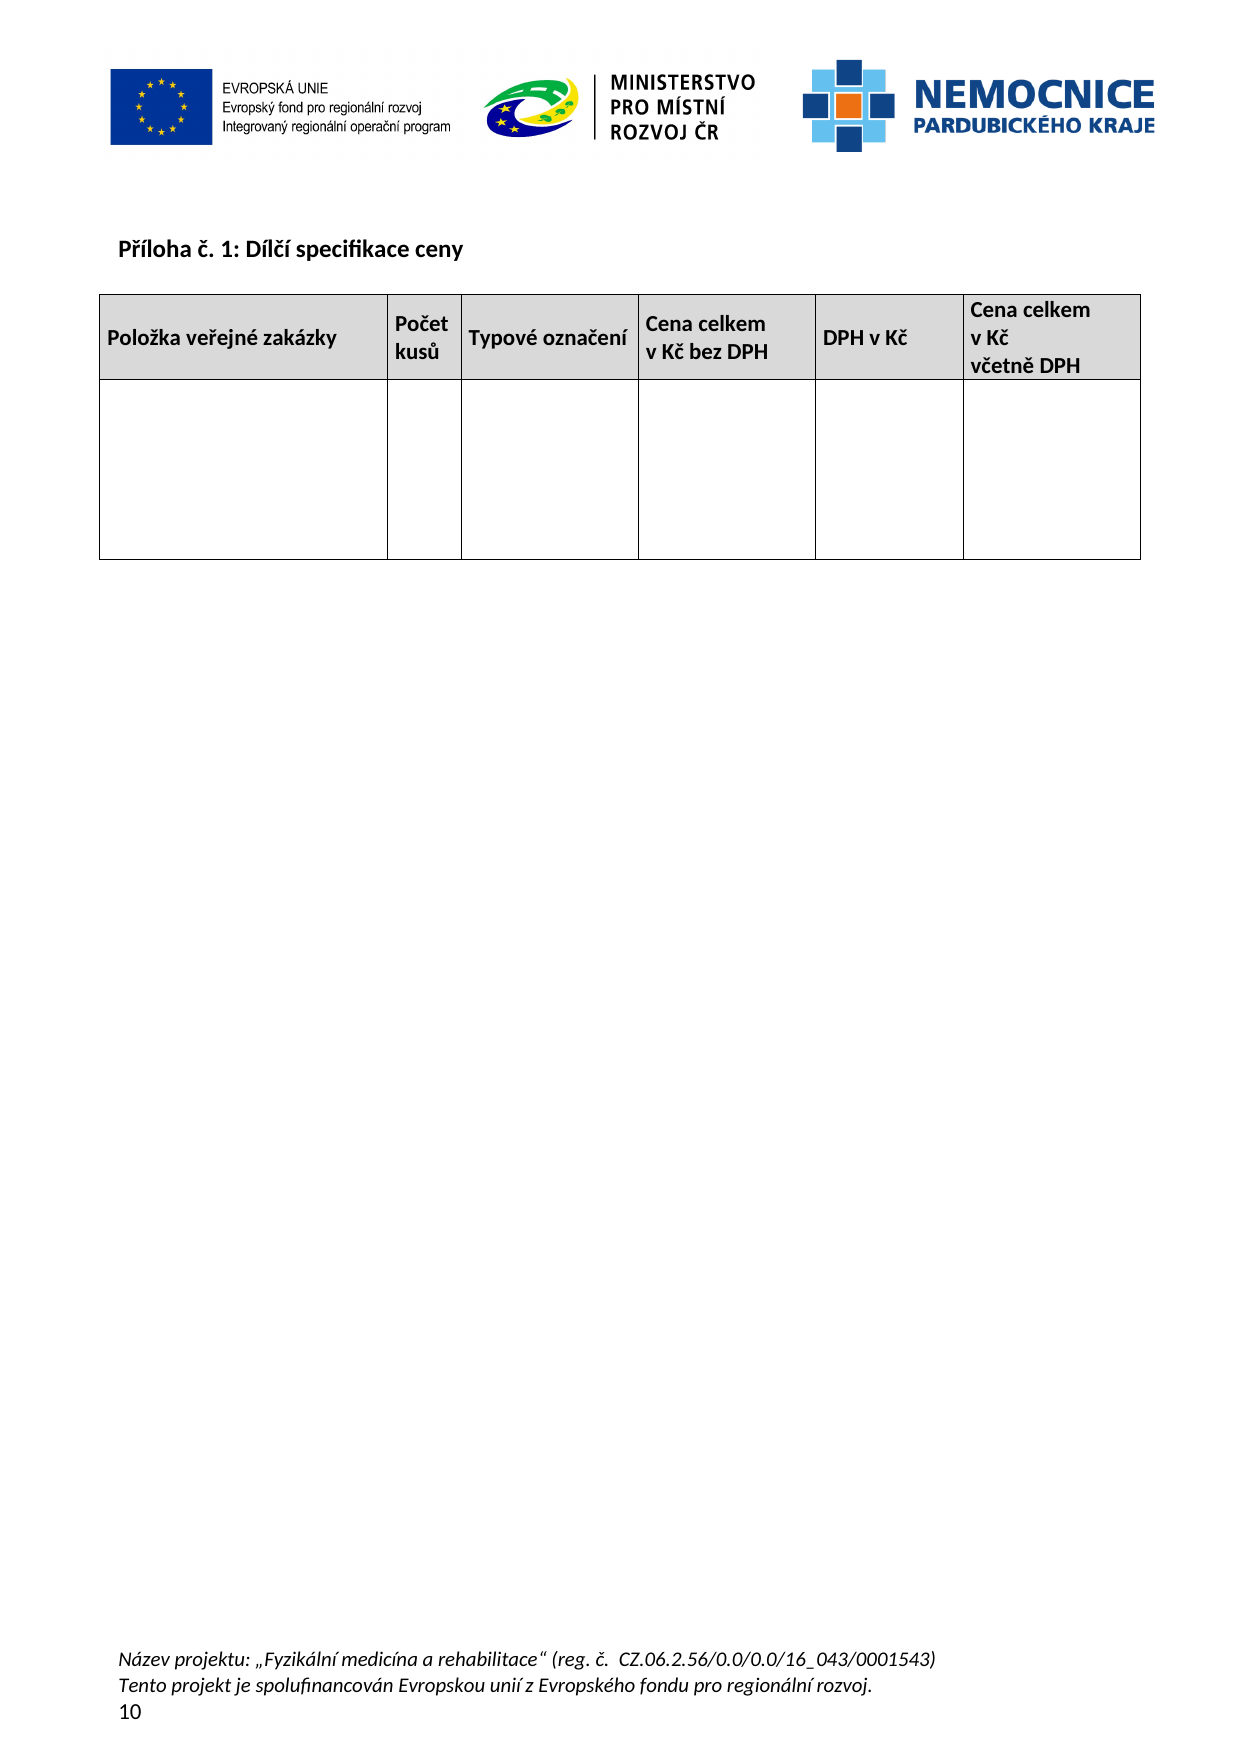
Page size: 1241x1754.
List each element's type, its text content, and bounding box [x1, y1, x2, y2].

table_header Cena celkem v Kč bez DPH [639, 295, 815, 379]
table_cell [462, 380, 638, 559]
table_cell [388, 380, 461, 559]
picture [801, 58, 1155, 153]
table_cell [964, 380, 1140, 559]
picture [88, 43, 777, 170]
table_header Cena celkem v Kč včetně DPH [964, 295, 1140, 379]
table_header Typové označení [462, 295, 638, 379]
table_header Položka veřejné zakázky [100, 295, 387, 379]
table_cell [100, 380, 387, 559]
table_header DPH v Kč [816, 295, 963, 379]
subtitle Příloha č. 1: Dílčí specifikace ceny [118, 233, 1122, 263]
table_cell [639, 380, 815, 559]
table_header Počet kusů [388, 295, 461, 379]
table_cell [816, 380, 963, 559]
